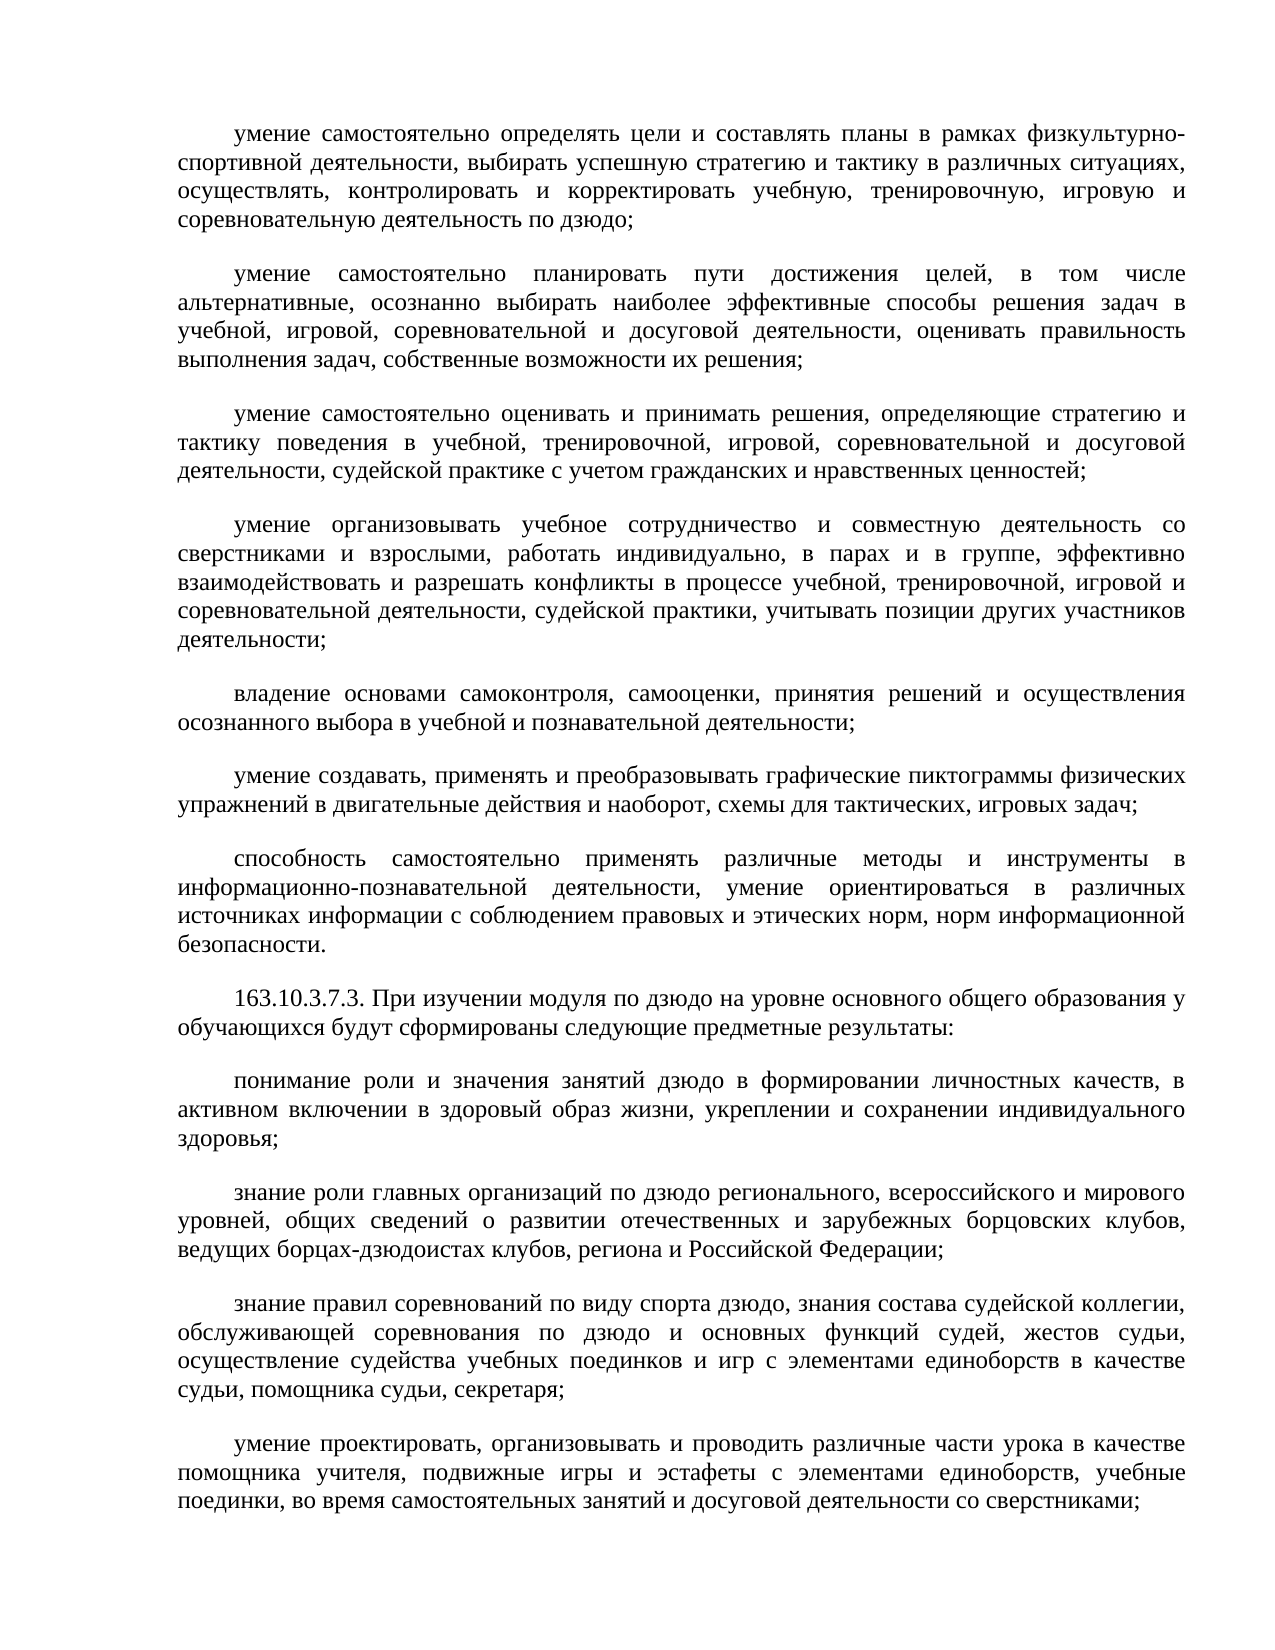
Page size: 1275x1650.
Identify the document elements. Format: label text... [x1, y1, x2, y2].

text понимание роли и значения занятий дзюдо в формировании личностных качеств, в активном включении в здоровый образ жизни, укреплении и сохранении индивидуального здоровья; [177, 1066, 1186, 1152]
text 163.10.3.7.3. При изучении модуля по дзюдо на уровне основного общего образования у обучающихся будут сформированы следующие предметные результаты: [177, 983, 1186, 1041]
text умение проектировать, организовывать и проводить различные части урока в качестве помощника учителя, подвижные игры и эстафеты с элементами единоборств, учебные поединки, во время самостоятельных занятий и досуговой деятельности со сверстниками; [177, 1428, 1186, 1514]
text способность самостоятельно применять различные методы и инструменты в информационно-познавательной деятельности, умение ориентироваться в различных источниках информации с соблюдением правовых и этических норм, норм информационной безопасности. [177, 843, 1186, 958]
text знание роли главных организаций по дзюдо регионального, всероссийского и мирового уровней, общих сведений о развитии отечественных и зарубежных борцовских клубов, ведущих борцах-дзюдоистах клубов, региона и Российской Федерации; [177, 1177, 1186, 1263]
text умение самостоятельно планировать пути достижения целей, в том числе альтернативные, осознанно выбирать наиболее эффективные способы решения задач в учебной, игровой, соревновательной и досуговой деятельности, оценивать правильность выполнения задач, собственные возможности их решения; [177, 258, 1186, 373]
text умение организовывать учебное сотрудничество и совместную деятельность со сверстниками и взрослыми, работать индивидуально, в парах и в группе, эффективно взаимодействовать и разрешать конфликты в процессе учебной, тренировочной, игровой и соревновательной деятельности, судейской практики, учитывать позиции других участников деятельности; [177, 509, 1186, 653]
text умение создавать, применять и преобразовывать графические пиктограммы физических упражнений в двигательные действия и наоборот, схемы для тактических, игровых задач; [177, 761, 1186, 818]
text умение самостоятельно определять цели и составлять планы в рамках физкультурно-спортивной деятельности, выбирать успешную стратегию и тактику в различных ситуациях, осуществлять, контролировать и корректировать учебную, тренировочную, игровую и соревновательную деятельность по дзюдо; [177, 118, 1186, 233]
text владение основами самоконтроля, самооценки, принятия решений и осуществления осознанного выбора в учебной и познавательной деятельности; [177, 678, 1186, 736]
text умение самостоятельно оценивать и принимать решения, определяющие стратегию и тактику поведения в учебной, тренировочной, игровой, соревновательной и досуговой деятельности, судейской практике с учетом гражданских и нравственных ценностей; [177, 398, 1186, 484]
text знание правил соревнований по виду спорта дзюдо, знания состава судейской коллегии, обслуживающей соревнования по дзюдо и основных функций судей, жестов судьи, осуществление судейства учебных поединков и игр с элементами единоборств в качестве судьи, помощника судьи, секретаря; [177, 1288, 1186, 1403]
